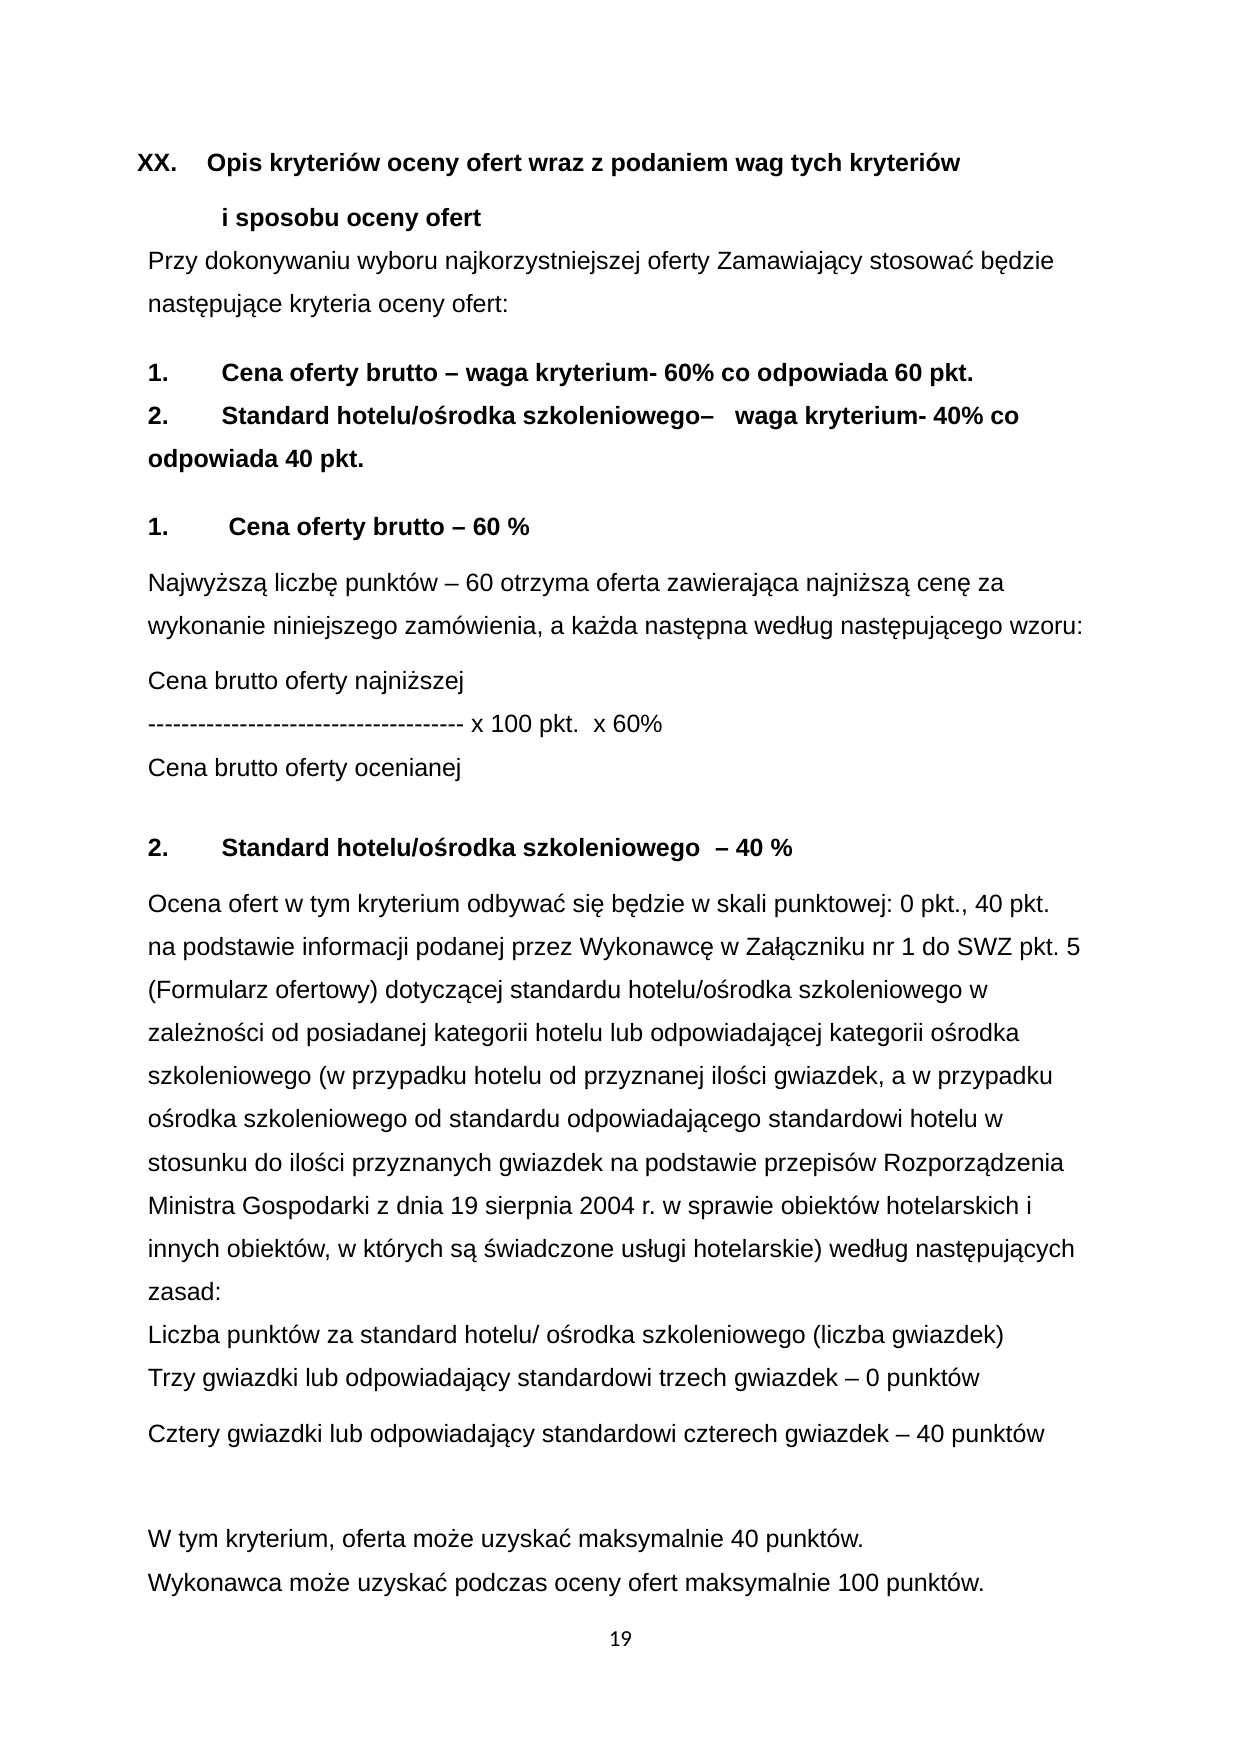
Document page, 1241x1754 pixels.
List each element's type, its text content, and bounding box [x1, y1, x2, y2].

text Najwyższą liczbę punktów – 60 otrzyma oferta zawierająca najniższą cenę za wykonanie niniejszego zamówienia, a każda następna według następującego wzoru: [148, 568, 1093, 639]
text Liczba punktów za standard hotelu/ ośrodka szkoleniowego (liczba gwiazdek) [148, 1320, 1093, 1349]
text i sposobu oceny ofert [221, 203, 1093, 232]
text Wykonawca może uzyskać podczas oceny ofert maksymalnie 100 punktów. [148, 1568, 1093, 1596]
list Standard hotelu/ośrodka szkoleniowego – 40 % [148, 833, 1093, 862]
text Cena brutto oferty najniższej [148, 666, 1093, 695]
text Cztery gwiazdki lub odpowiadający standardowi czterech gwiazdek – 40 punktów [148, 1419, 1093, 1448]
text 2. Standard hotelu/ośrodka szkoleniowego– waga kryterium- 40% co odpowiada 40 pkt. [148, 401, 1093, 473]
subtitle Opis kryteriów oceny ofert wraz z podaniem wag tych kryteriów [177, 148, 1093, 176]
text 1. Cena oferty brutto – 60 % [148, 512, 1093, 541]
text Ocena ofert w tym kryterium odbywać się będzie w skali punktowej: 0 pkt., 40 pkt. na podstawie informacji podanej przez Wykonawcę w Załączniku nr 1 do SWZ pkt. 5 (Formularz ofertowy) dotyczącej standardu hotelu/ośrodka szkoleniowego w zależności od posiadanej kategorii hotelu lub odpowiadającej kategorii ośrodka szkoleniowego (w przypadku hotelu od przyznanej ilości gwiazdek, a w przypadku ośrodka szkoleniowego od standardu odpowiadającego standardowi hotelu w stosunku do ilości przyznanych gwiazdek na podstawie przepisów Rozporządzenia Ministra Gospodarki z dnia 19 sierpnia 2004 r. w sprawie obiektów hotelarskich i innych obiektów, w których są świadczone usługi hotelarskie) według następujących zasad: [148, 889, 1093, 1306]
text W tym kryterium, oferta może uzyskać maksymalnie 40 punktów. [148, 1524, 1093, 1553]
text 1. Cena oferty brutto – waga kryterium- 60% co odpowiada 60 pkt. [148, 358, 1093, 386]
text Trzy gwiazdki lub odpowiadający standardowi trzech gwiazdek – 0 punktów [148, 1363, 1093, 1392]
text Cena brutto oferty ocenianej [148, 753, 1093, 781]
text -------------------------------------- x 100 pkt. x 60% [148, 709, 1093, 738]
text Przy dokonywaniu wyboru najkorzystniejszej oferty Zamawiający stosować będzie następujące kryteria oceny ofert: [148, 246, 1093, 318]
